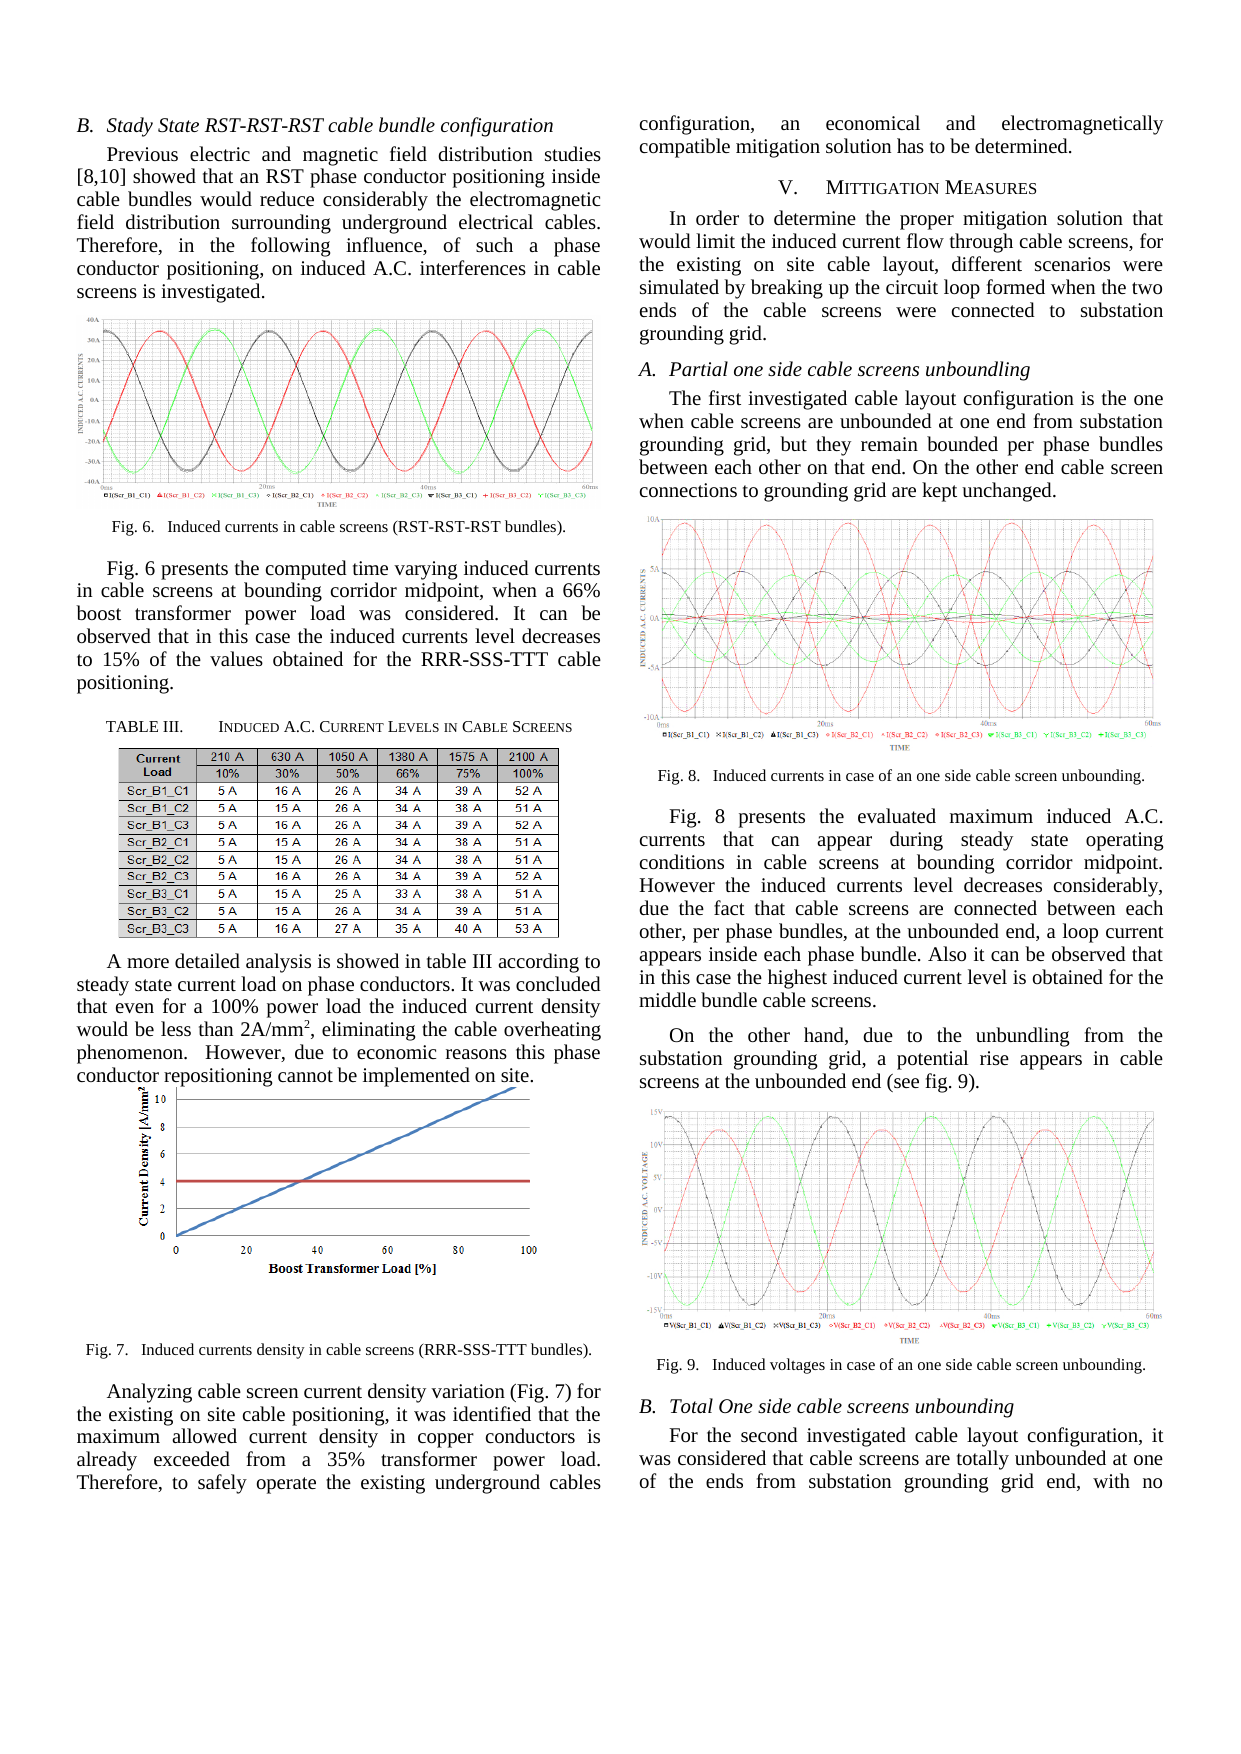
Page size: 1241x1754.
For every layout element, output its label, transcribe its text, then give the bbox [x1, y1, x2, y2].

text In order to determine the proper mitigation solution that would limit the induced current flow through cable screens, for the existing on site cable layout, different scenarios were simulated by breaking up the circuit loop formed when the two ends of the cable screens were connected to substation grounding grid. [639, 207, 1164, 345]
text Induced currents density in cable screens (RRR-SSS-TTT bundles). [76, 1340, 601, 1359]
text Previous electric and magnetic field distribution studies [8,10] showed that an RST phase conductor positioning inside cable bundles would reduce considerably the electromagnetic field distribution surrounding underground electrical cables. Therefore, in the following influence, of such a phase conductor positioning, on induced A.C. interferences in cable screens is investigated. [76, 143, 601, 303]
text Fig. 8 presents the evaluated maximum induced A.C. currents that can appear during steady state operating conditions in cable screens at bounding corridor midpoint. However the induced currents level decreases considerably, due the fact that cable screens are connected between each other, per phase bundles, at the unbounded end, a loop current appears inside each phase bundle. Also it can be observed that in this case the highest induced current level is obtained for the middle bundle cable screens. [639, 806, 1164, 1012]
text A more detailed analysis is showed in table III according to steady state current load on phase conductors. It was concluded that even for a 100% power load the induced current density would be less than 2A/mm2, eliminating the cable overheating phenomenon. However, due to economic reasons this phase conductor repositioning cannot be implemented on site. [76, 950, 601, 1087]
text Induced A.C. Current Levels in Cable Screens [76, 719, 601, 736]
text The first investigated cable layout configuration is the one when cable screens are unbounded at one end from substation grounding grid, but they remain bounded per phase bundles between each other on that end. On the other end cable screen connections to grounding grid are kept unchanged. [639, 387, 1164, 502]
picture [118, 748, 560, 938]
picture [638, 514, 1163, 753]
text Induced currents in case of an one side cable screen unbounding. [639, 766, 1164, 785]
subtitle Partial one side cable screens unboundling [639, 357, 1164, 381]
subtitle Mittigation Measures [639, 175, 1164, 199]
subtitle Stady State RST-RST-RST cable bundle configuration [76, 112, 601, 137]
picture [136, 1087, 542, 1282]
text Fig. 6 presents the computed time varying induced currents in cable screens at bounding corridor midpoint, when a 66% boost transformer power load was considered. It can be observed that in this case the induced currents level decreases to 15% of the values obtained for the RRR-SSS-TTT cable positioning. [76, 557, 601, 694]
text Induced voltages in case of an one side cable screen unbounding. [639, 1354, 1164, 1373]
picture [639, 1105, 1164, 1346]
picture [76, 315, 602, 509]
text On the other hand, due to the unbundling from the substation grounding grid, a potential rise appears in cable screens at the unbounded end (see fig. 9). [639, 1024, 1164, 1093]
text Analyzing cable screen current density variation (Fig. 7) for the existing on site cable positioning, it was identified that the maximum allowed current density in copper conductors is already exceeded from a 35% transformer power load. Therefore, to safely operate the existing underground cables configuration, an economical and electromagnetically compatible mitigation solution has to be determined. [76, 1380, 601, 1494]
text Induced currents in cable screens (RST-RST-RST bundles). [76, 517, 601, 536]
subtitle Total One side cable screens unbounding [639, 1394, 1164, 1418]
